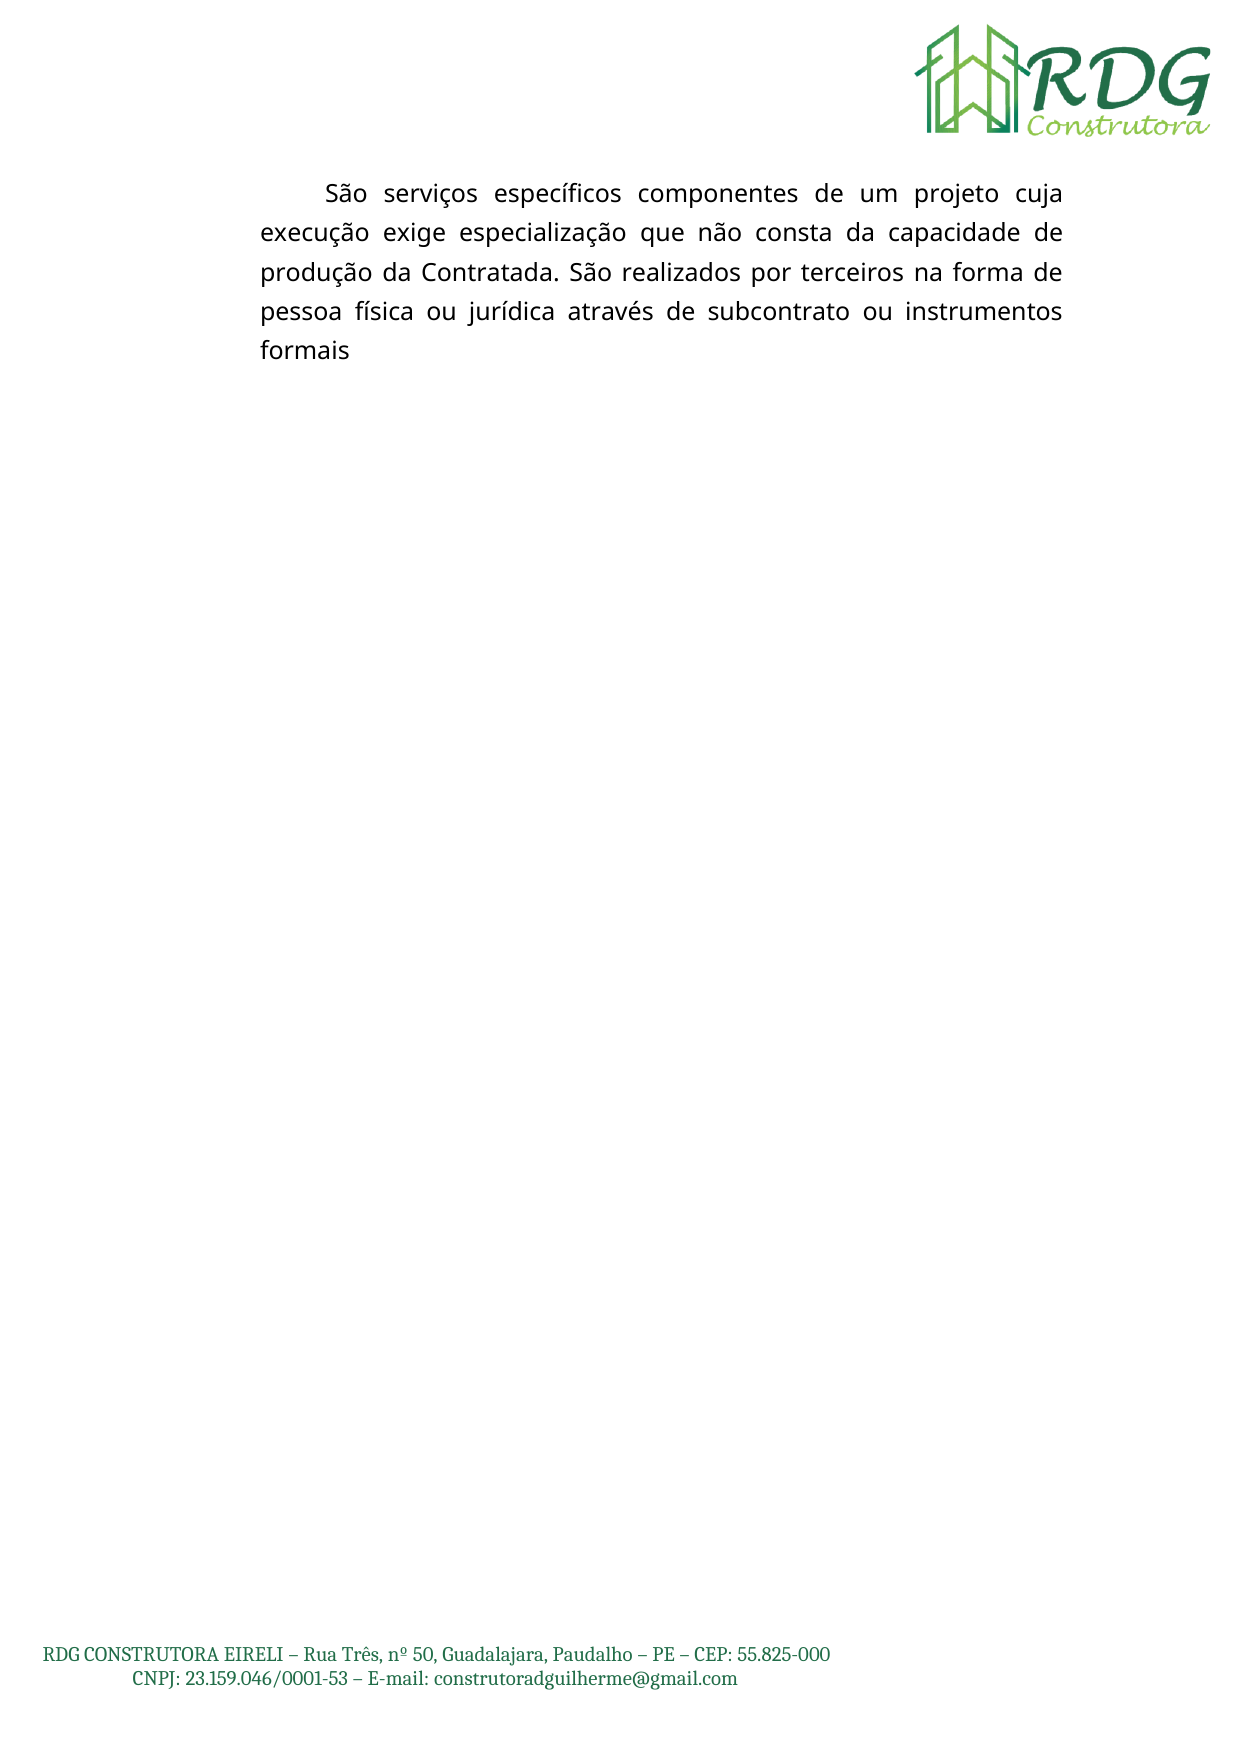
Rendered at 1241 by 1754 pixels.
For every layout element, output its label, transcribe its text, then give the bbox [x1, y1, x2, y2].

text São serviços específicos componentes de um projeto cuja execução exige especialização que não consta da capacidade de produção da Contratada. São realizados por terceiros na forma de pessoa física ou jurídica através de subcontrato ou instrumentos formais [260, 176, 1063, 367]
picture [913, 23, 1211, 137]
